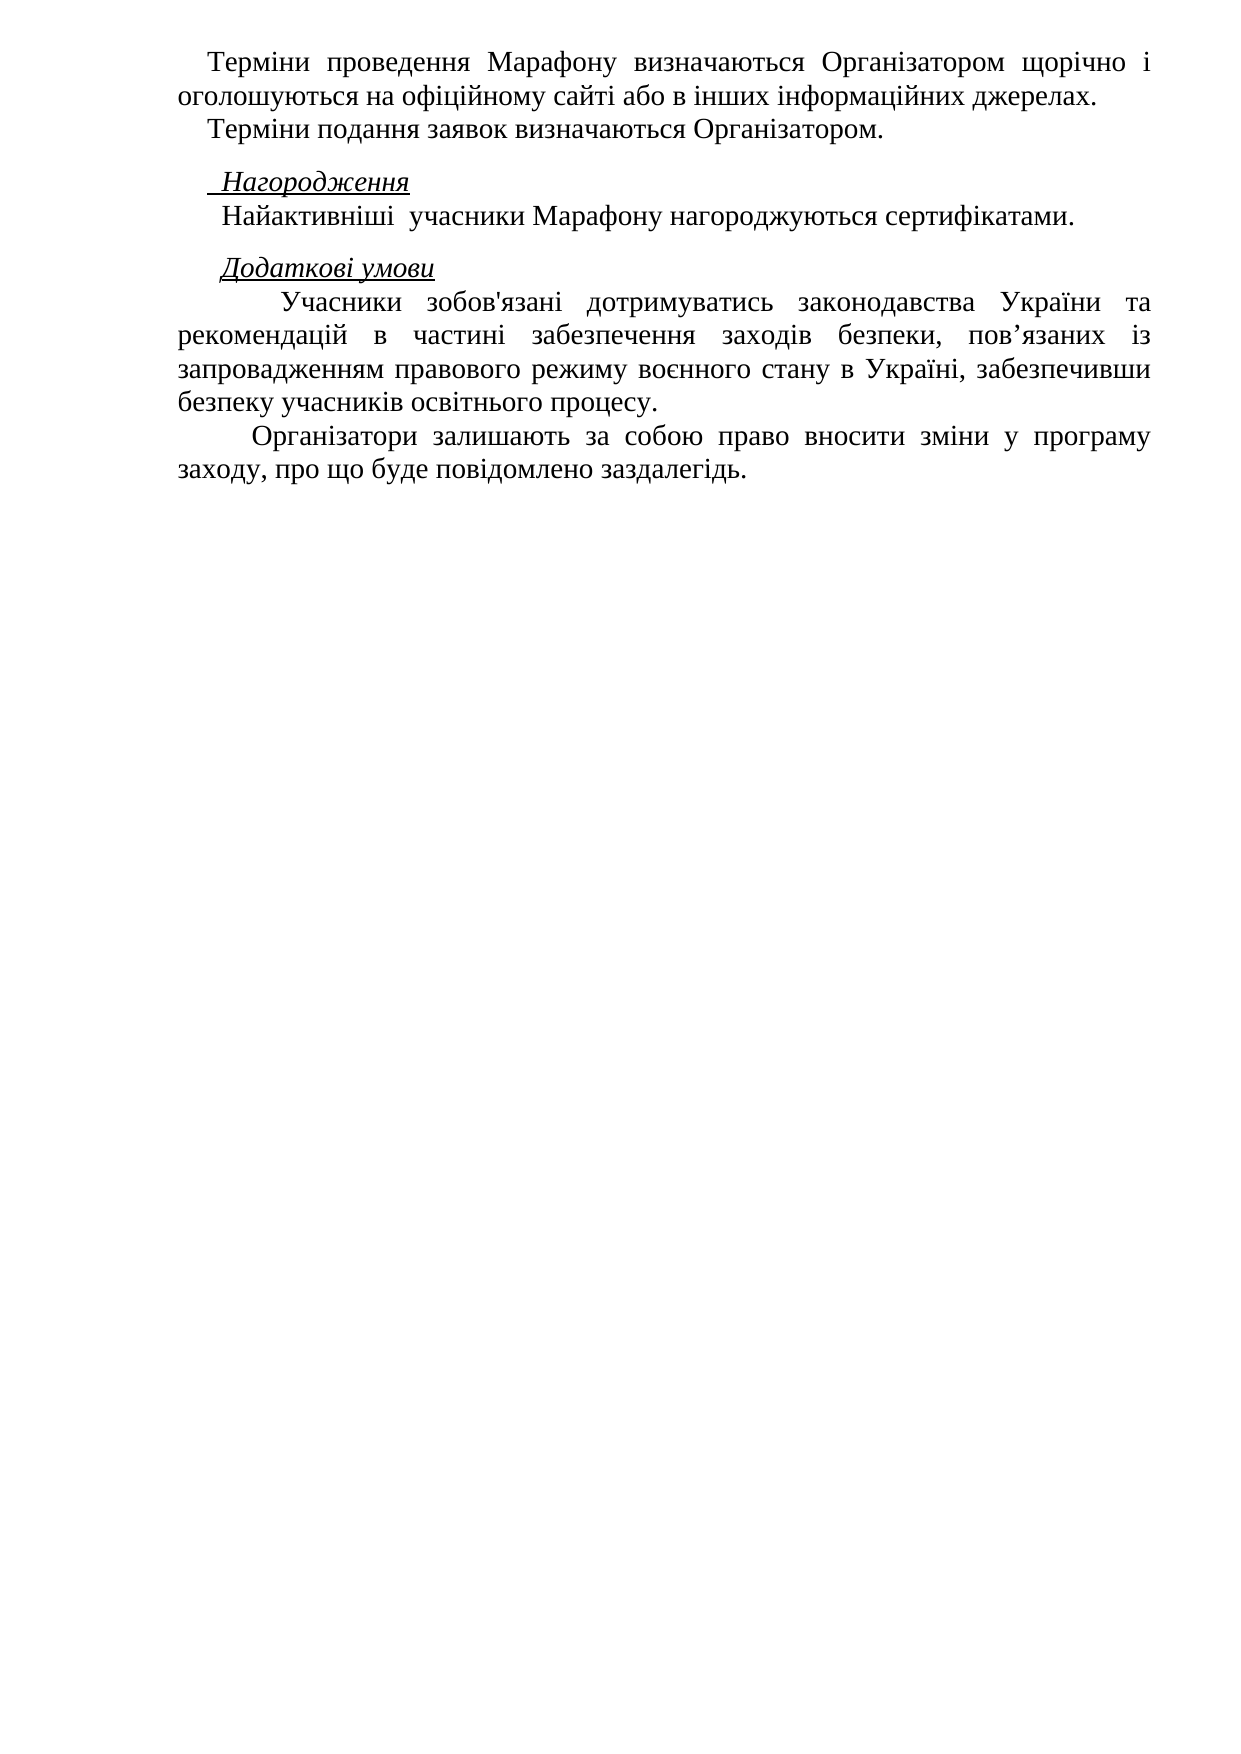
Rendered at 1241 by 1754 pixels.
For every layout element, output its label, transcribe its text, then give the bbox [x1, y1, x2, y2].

text Найактивніші учасники Марафону нагороджуються сертифікатами. [177, 198, 1152, 231]
text Терміни подання заявок визначаються Організатором. [177, 111, 1152, 145]
text Терміни проведення Марафону визначаються Організатором щорічно і оголошуються на офіційному сайті або в інших інформаційних джерелах. [177, 44, 1152, 111]
list Учасники зобов'язані дотримуватись законодавства України та рекомендацій в частині забезпечення заходів безпеки, пов’язаних із запровадженням правового режиму воєнного стану в Україні, забезпечивши безпеку учасників освітнього процесу. [177, 284, 1152, 418]
text Нагородження [177, 164, 1152, 198]
text Додаткові умови [177, 250, 1152, 284]
text Організатори залишають за собою право вносити зміни у програму заходу, про що буде повідомлено заздалегідь. [177, 418, 1152, 485]
